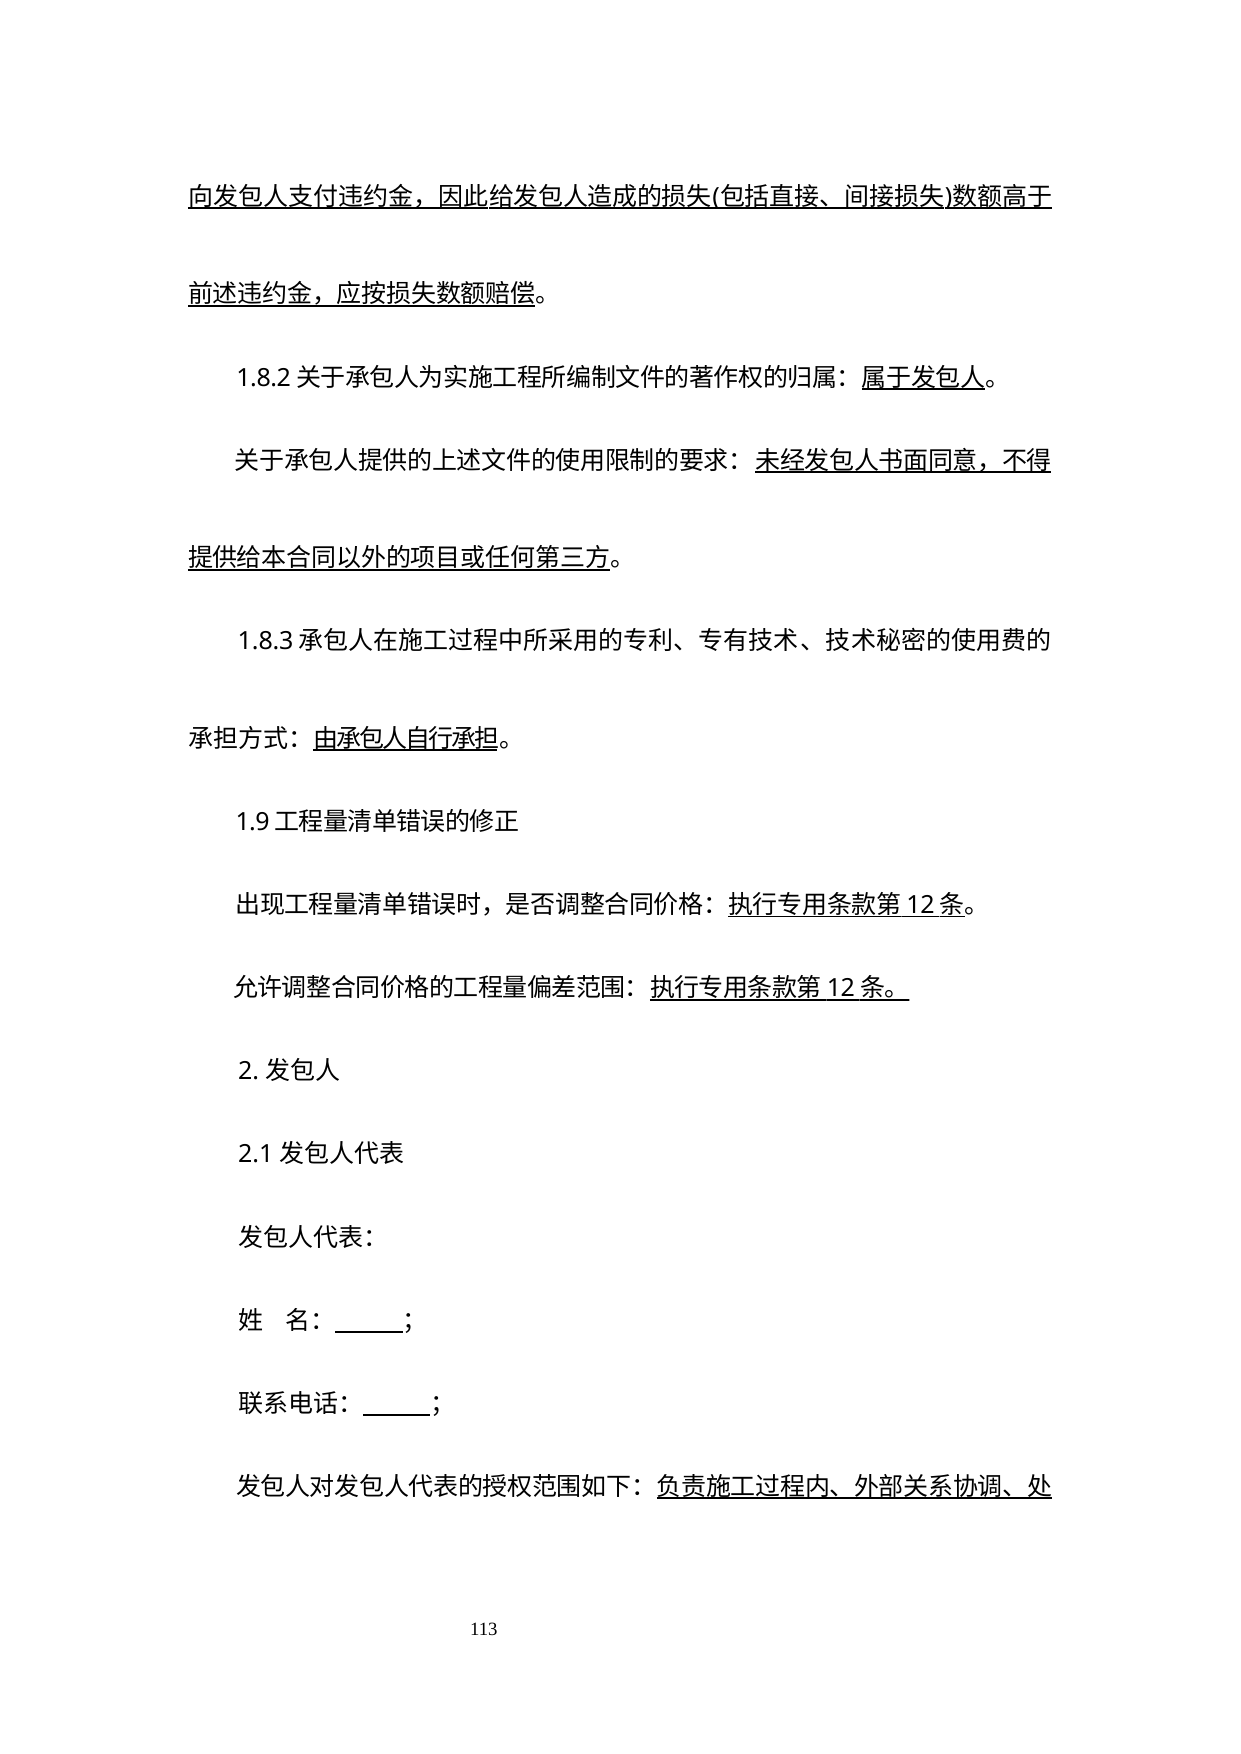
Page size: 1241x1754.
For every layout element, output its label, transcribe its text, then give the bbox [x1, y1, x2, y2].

text 发包人代表： [188, 1203, 1052, 1268]
text 关于承包人提供的上述文件的使用限制的要求：未经发包人书面同意，不得提供给本合同以外的项目或任何第三方。 [188, 426, 1052, 588]
text 出现工程量清单错误时，是否调整合同价格：执行专用条款第12条。 [188, 870, 1052, 935]
text 姓 名： ； [188, 1286, 1052, 1351]
text 1.9工程量清单错误的修正 [188, 787, 1052, 852]
text 1.8.3承包人在施工过程中所采用的专利、专有技术、技术秘密的使用费的承担方式：由承包人自行承担。 [188, 606, 1052, 769]
text 联系电话： ； [188, 1369, 1052, 1434]
text 2. 发包人 [188, 1036, 1052, 1101]
text 1.8.2关于承包人为实施工程所编制文件的著作权的归属：属于发包人。 [188, 343, 1052, 408]
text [188, 1452, 1052, 1517]
text 允许调整合同价格的工程量偏差范围：执行专用条款第12条。 [188, 953, 1052, 1018]
text 2.1 发包人代表 [188, 1119, 1052, 1184]
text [188, 162, 1052, 207]
